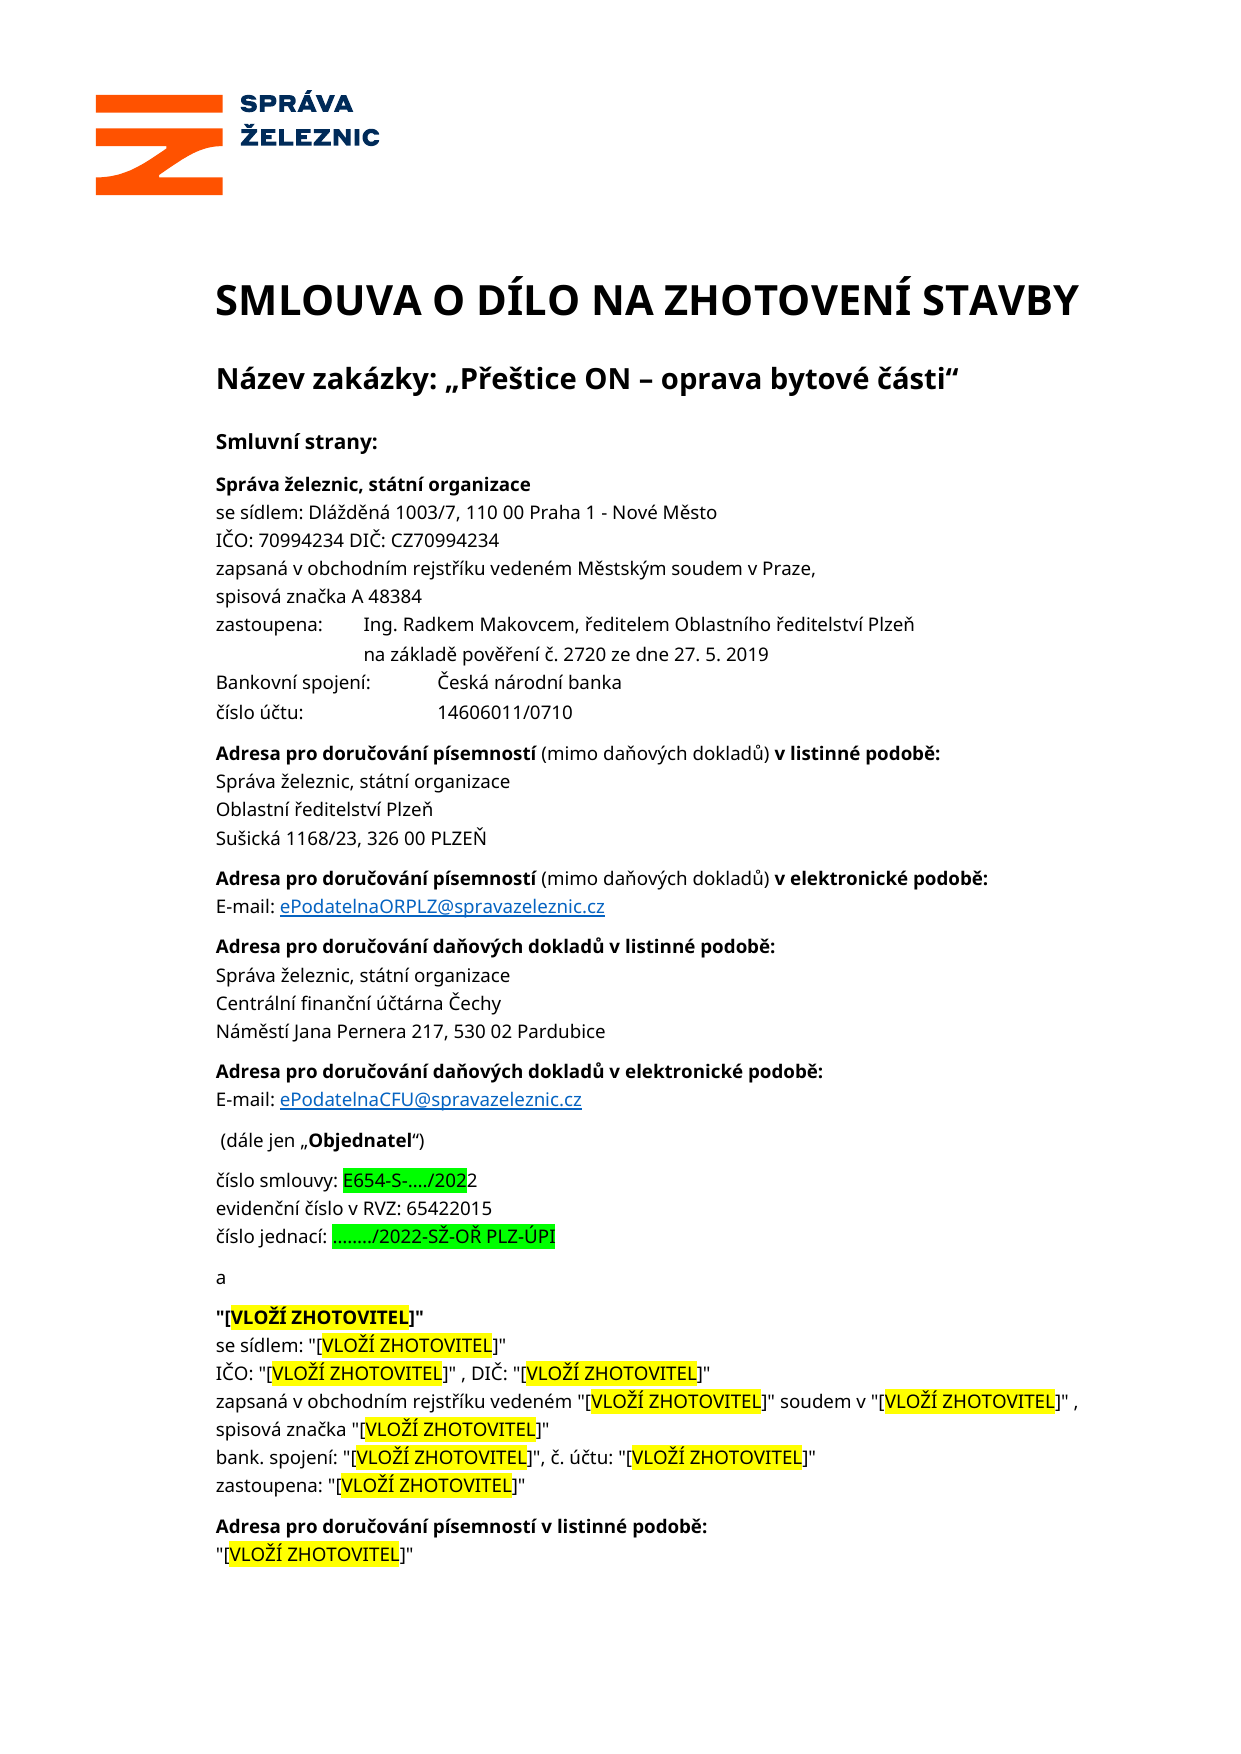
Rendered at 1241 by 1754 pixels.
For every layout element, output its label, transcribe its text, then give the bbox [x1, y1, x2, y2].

text číslo účtu: 14606011/0710 [216, 699, 1093, 724]
text spisová značka A 48384 [216, 583, 1093, 608]
text zastoupena: Ing. Radkem Makovcem, ředitelem Oblastního ředitelství Plzeň [216, 611, 1093, 637]
text "[VLOŽÍ ZHOTOVITEL]" [216, 1304, 1093, 1330]
text E-mail: ePodatelnaORPLZ@spravazeleznic.cz [216, 893, 1093, 919]
text Adresa pro doručování písemností (mimo daňových dokladů) v listinné podobě: [216, 741, 1093, 766]
text a [216, 1264, 1093, 1289]
text SMLOUVA O DÍLO NA ZHOTOVENÍ STAVBY [216, 271, 1093, 328]
text E-mail: ePodatelnaCFU@spravazeleznic.cz [216, 1086, 1093, 1112]
text zastoupena: "[VLOŽÍ ZHOTOVITEL]" [216, 1473, 341, 1498]
text Smluvní strany: [216, 427, 1093, 456]
text Adresa pro doručování písemností v listinné podobě: [216, 1513, 1093, 1539]
text číslo smlouvy: E654-S-…./2022 [216, 1167, 1093, 1193]
text zapsaná v obchodním rejstříku vedeném Městským soudem v Praze, [216, 555, 1093, 581]
text evidenční číslo v RVZ: 65422015 [216, 1196, 1093, 1221]
text se sídlem: Dlážděná 1003/7, 110 00 Praha 1 - Nové Město [216, 499, 1093, 524]
text Správa železnic, státní organizace [216, 471, 1093, 496]
text se sídlem: "[VLOŽÍ ZHOTOVITEL]" [216, 1333, 322, 1358]
text Název zakázky: „Přeštice ON – oprava bytové části“ [216, 358, 1093, 398]
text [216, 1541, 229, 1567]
text Bankovní spojení: Česká národní banka [216, 670, 1093, 695]
text Adresa pro doručování daňových dokladů v listinné podobě: [216, 934, 1093, 959]
text zapsaná v obchodním rejstříku vedeném "[VLOŽÍ ZHOTOVITEL]" soudem v "[VLOŽÍ ZHOTOVITEL]" , [216, 1389, 591, 1414]
text "[VLOŽÍ ZHOTOVITEL]" [399, 1541, 1093, 1567]
text číslo jednací: ……../2022-SŽ-OŘ PLZ-ÚPI [216, 1223, 1093, 1249]
text Centrální finanční účtárna Čechy [216, 990, 1093, 1015]
text bank. spojení: "[VLOŽÍ ZHOTOVITEL]", č. účtu: "[VLOŽÍ ZHOTOVITEL]" [802, 1445, 1093, 1470]
text IČO: "[VLOŽÍ ZHOTOVITEL]" , DIČ: "[VLOŽÍ ZHOTOVITEL]" [697, 1361, 1093, 1386]
text Správa železnic, státní organizace [216, 962, 1093, 987]
text (dále jen „Objednatel“) [216, 1127, 1093, 1152]
text se sídlem: "[VLOŽÍ ZHOTOVITEL]" [492, 1333, 1093, 1358]
text Náměstí Jana Pernera 217, 530 02 Pardubice [216, 1018, 1093, 1043]
text Sušická 1168/23, 326 00 PLZEŇ [216, 825, 1093, 850]
text spisová značka "[VLOŽÍ ZHOTOVITEL]" [216, 1417, 365, 1442]
text na základě pověření č. 2720 ze dne 27. 5. 2019 [216, 642, 1093, 667]
text Adresa pro doručování daňových dokladů v elektronické podobě: [216, 1058, 1093, 1084]
text Správa železnic, státní organizace [216, 769, 1093, 794]
text Oblastní ředitelství Plzeň [216, 797, 1093, 822]
text IČO: 70994234 DIČ: CZ70994234 [216, 527, 1093, 552]
text spisová značka "[VLOŽÍ ZHOTOVITEL]" [536, 1417, 1093, 1442]
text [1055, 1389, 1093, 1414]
text Adresa pro doručování písemností (mimo daňových dokladů) v elektronické podobě: [216, 865, 1093, 891]
text zastoupena: "[VLOŽÍ ZHOTOVITEL]" [512, 1473, 1093, 1498]
